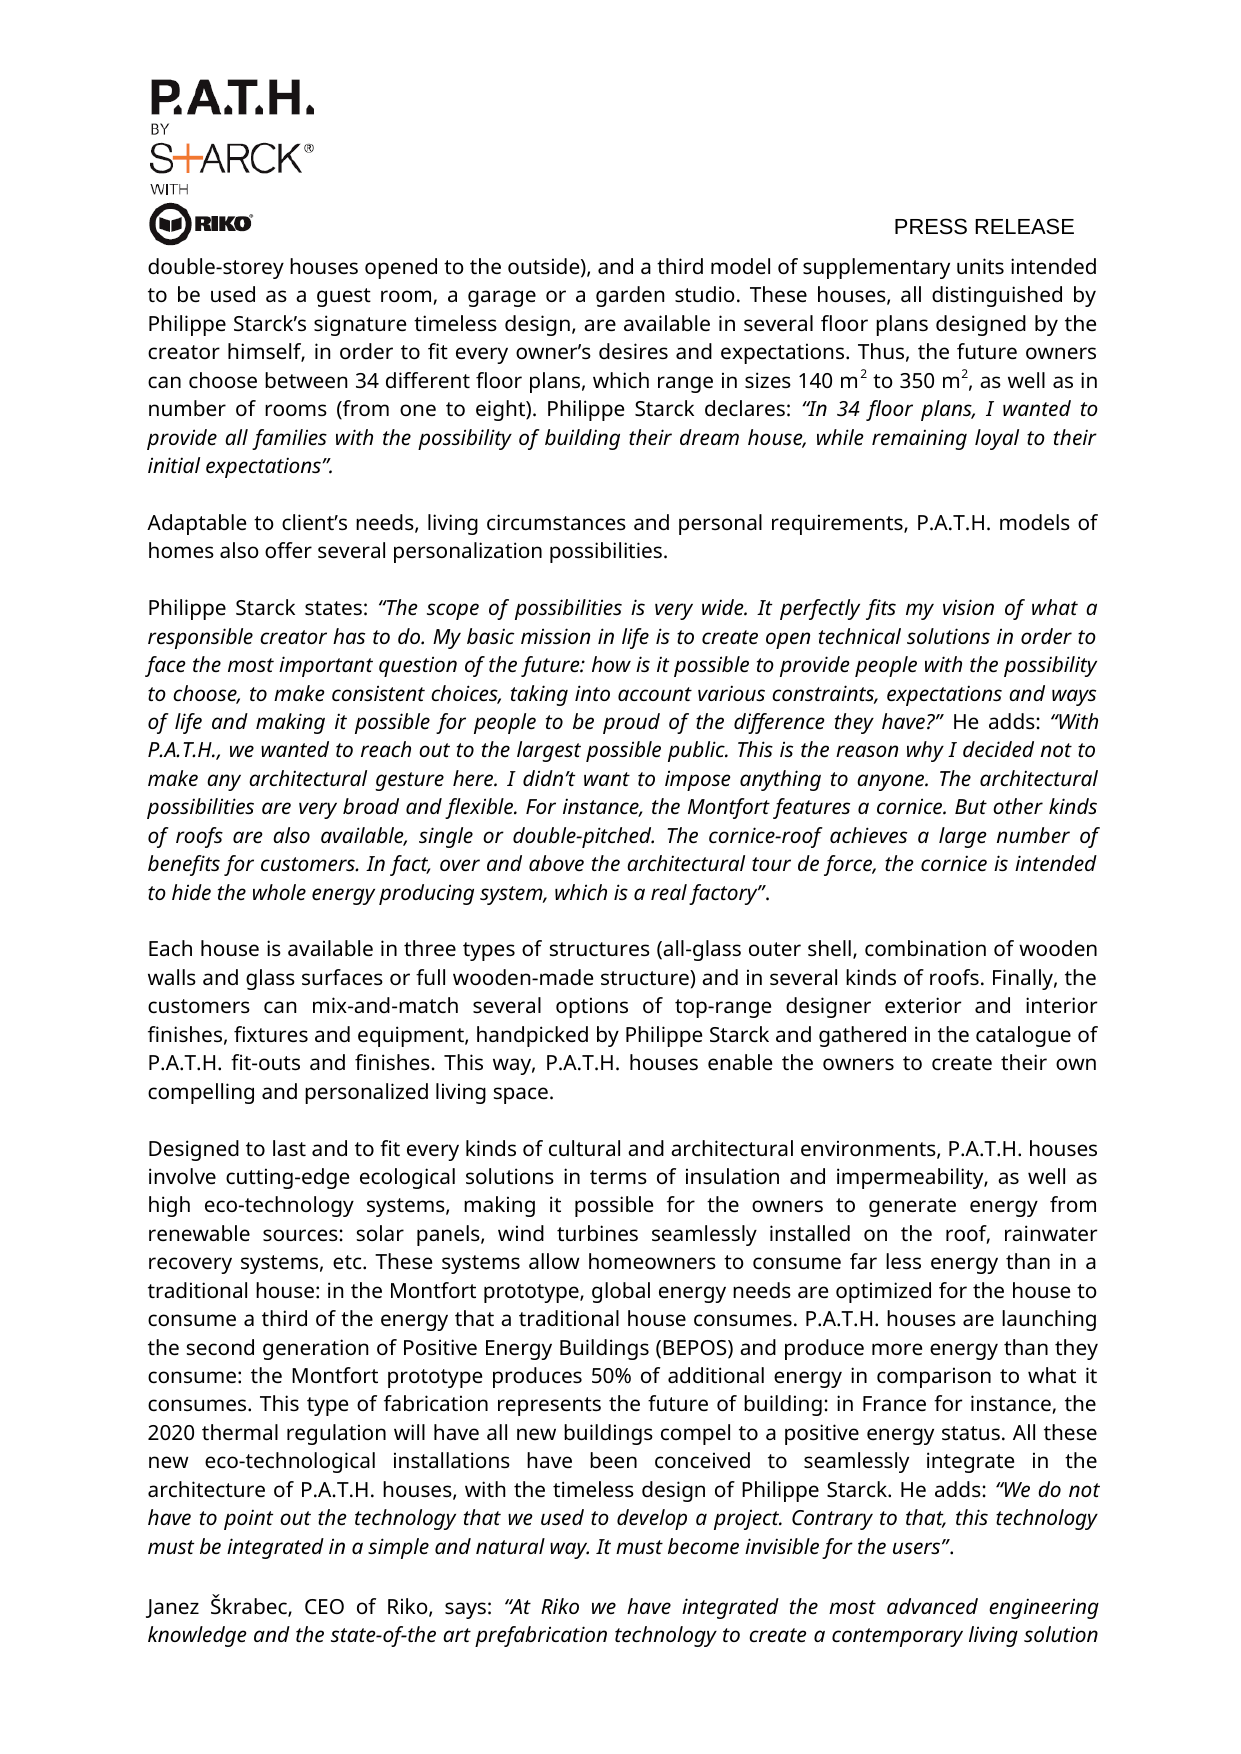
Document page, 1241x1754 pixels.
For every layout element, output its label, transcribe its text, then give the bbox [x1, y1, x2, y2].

text Philippe Starck states: “The scope of possibilities is very wide. It perfectly fits my vision of what a responsible creator has to do. My basic mission in life is to create open technical solutions in order to face the most important question of the future: how is it possible to provide people with the possibility to choose, to make consistent choices, taking into account various constraints, expectations and ways of life and making it possible for people to be proud of the difference they have?” He adds: “With P.A.T.H., we wanted to reach out to the largest possible public. This is the reason why I decided not to make any architectural gesture here. I didn’t want to impose anything to anyone. The architectural possibilities are very broad and flexible. For instance, the Montfort features a cornice. But other kinds of roofs are also available, single or double-pitched. The cornice-roof achieves a large number of benefits for customers. In fact, over and above the architectural tour de force, the cornice is intended to hide the whole energy producing system, which is a real factory”. [147, 593, 1099, 906]
text Each house is available in three types of structures (all-glass outer shell, combination of wooden walls and glass surfaces or full wooden-made structure) and in several kinds of roofs. Finally, the customers can mix-and-match several options of top-range designer exterior and interior finishes, fixtures and equipment, handpicked by Philippe Starck and gathered in the catalogue of P.A.T.H. fit-outs and finishes. This way, P.A.T.H. houses enable the owners to create their own compelling and personalized living space. [147, 934, 1099, 1105]
text Adaptable to client’s needs, living circumstances and personal requirements, P.A.T.H. models of homes also offer several personalization possibilities. [147, 508, 1099, 565]
picture [147, 73, 316, 248]
text Designed to last and to fit every kinds of cultural and architectural environments, P.A.T.H. houses involve cutting-edge ecological solutions in terms of insulation and impermeability, as well as high eco-technology systems, making it possible for the owners to generate energy from renewable sources: solar panels, wind turbines seamlessly installed on the roof, rainwater recovery systems, etc. These systems allow homeowners to consume far less energy than in a traditional house: in the Montfort prototype, global energy needs are optimized for the house to consume a third of the energy that a traditional house consumes. P.A.T.H. houses are launching the second generation of Positive Energy Buildings (BEPOS) and produce more energy than they consume: the Montfort prototype produces 50% of additional energy in comparison to what it consumes. This type of fabrication represents the future of building: in France for instance, the 2020 thermal regulation will have all new buildings compel to a positive energy status. All these new eco-technological installations have been conceived to seamlessly integrate in the architecture of P.A.T.H. houses, with the timeless design of Philippe Starck. He adds: “We do not have to point out the technology that we used to develop a project. Contrary to that, this technology must be integrated in a simple and natural way. It must become invisible for the users”. [147, 1134, 1099, 1560]
